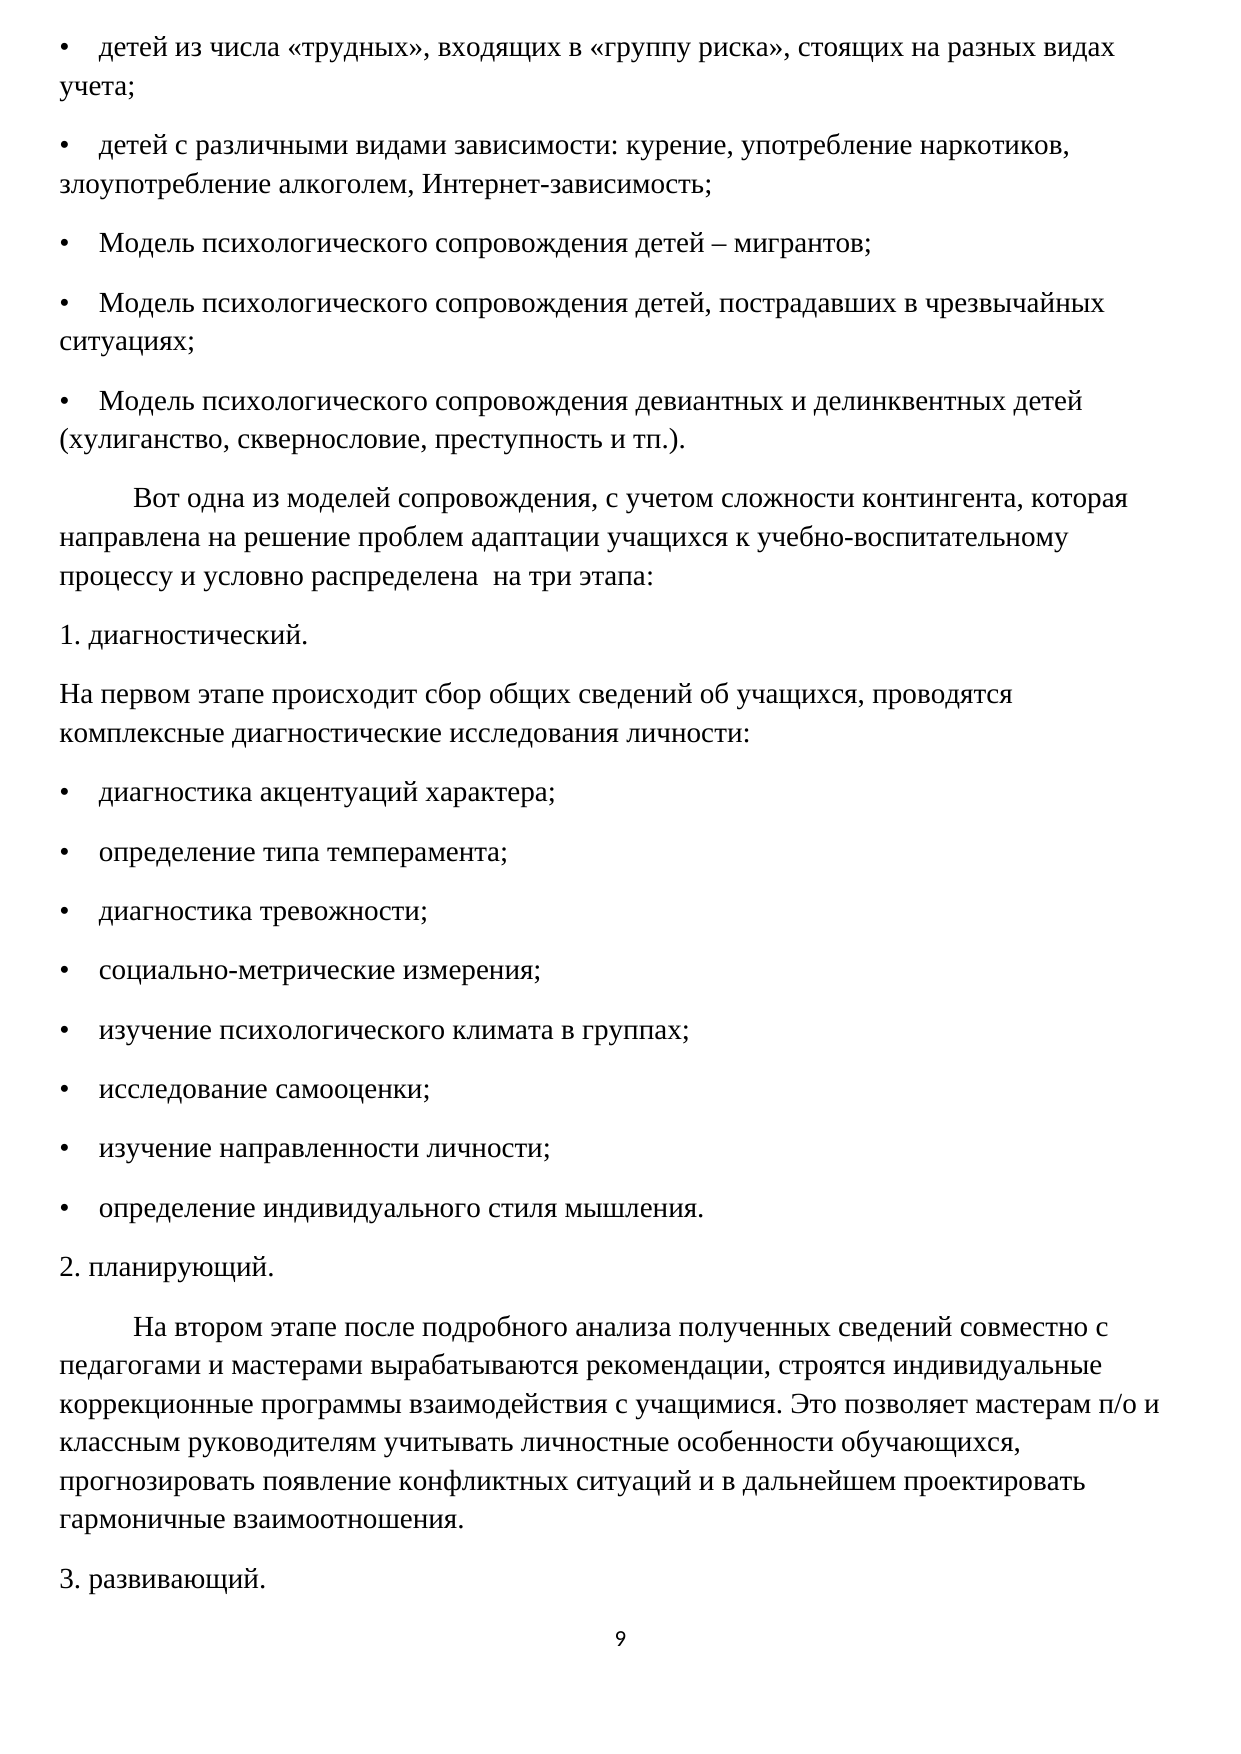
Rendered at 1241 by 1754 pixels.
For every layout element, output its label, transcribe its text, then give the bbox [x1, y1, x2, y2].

text • определение типа темперамента; [59, 834, 1181, 867]
text 2. планирующий. [59, 1249, 1181, 1283]
text • Модель психологического сопровождения детей, пострадавших в чрезвычайных ситуациях; [59, 285, 1181, 357]
text • изучение направленности личности; [59, 1131, 1181, 1164]
text 3. развивающий. [59, 1561, 1181, 1594]
text • диагностика акцентуаций характера; [59, 774, 1181, 808]
text • определение индивидуального стиля мышления. [59, 1190, 1181, 1223]
text • детей с различными видами зависимости: курение, употребление наркотиков, злоупотребление алкоголем, Интернет-зависимость; [59, 127, 1181, 199]
text • Модель психологического сопровождения детей – мигрантов; [59, 225, 1181, 259]
text • изучение психологического климата в группах; [59, 1012, 1181, 1045]
text На первом этапе происходит сбор общих сведений об учащихся, проводятся комплексные диагностические исследования личности: [59, 676, 1181, 748]
text Вот одна из моделей сопровождения, с учетом сложности контингента, которая направлена на решение проблем адаптации учащихся к учебно-воспитательному процессу и условно распределена на три этапа: [59, 481, 1181, 591]
text • диагностика тревожности; [59, 893, 1181, 927]
text • социально-метрические измерения; [59, 952, 1181, 986]
text • детей из числа «трудных», входящих в «группу риска», стоящих на разных видах учета; [59, 29, 1181, 102]
text 1. диагностический. [59, 617, 1181, 651]
text На втором этапе после подробного анализа полученных сведений совместно с педагогами и мастерами вырабатываются рекомендации, строятся индивидуальные коррекционные программы взаимодействия с учащимися. Это позволяет мастерам п/о и классным руководителям учитывать личностные особенности обучающихся, прогнозировать появление конфликтных ситуаций и в дальнейшем проектировать гармоничные взаимоотношения. [59, 1309, 1181, 1535]
text • Модель психологического сопровождения девиантных и делинквентных детей (хулиганство, сквернословие, преступность и тп.). [59, 383, 1181, 455]
text • исследование самооценки; [59, 1071, 1181, 1105]
